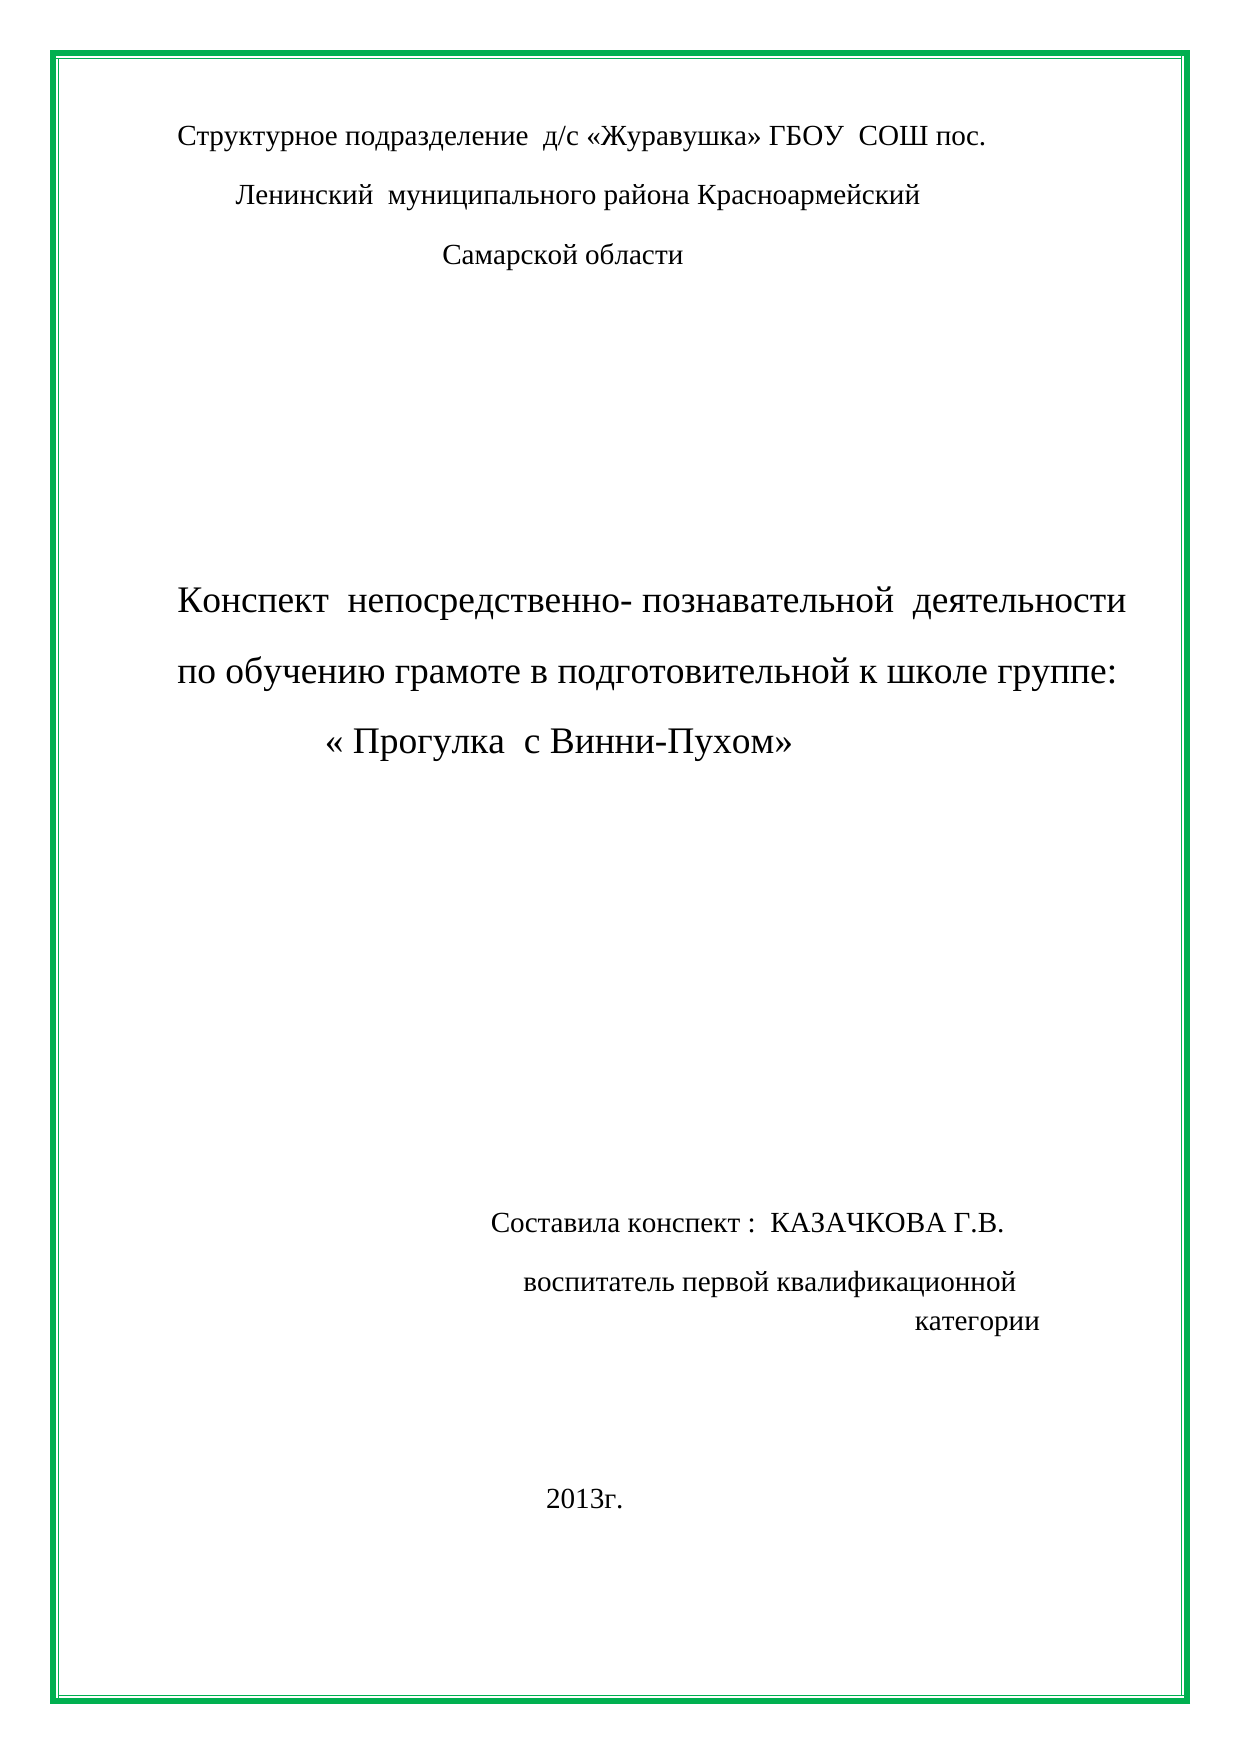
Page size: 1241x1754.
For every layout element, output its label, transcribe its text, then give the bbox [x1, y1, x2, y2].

text воспитатель первой квалификационной категории [177, 1264, 1152, 1336]
text « Прогулка с Винни-Пухом» [177, 719, 1152, 762]
text Конспект непосредственно- познавательной деятельности [177, 578, 1152, 621]
text Ленинский муниципального района Красноармейский [177, 177, 1152, 211]
text Структурное подразделение д/с «Журавушка» ГБОУ СОШ пос. [177, 118, 1152, 152]
text Самарской области [177, 237, 1152, 270]
text Составила конспект : КАЗАЧКОВА Г.В. [177, 1205, 1152, 1238]
text 2013г. [177, 1481, 1152, 1514]
text по обучению грамоте в подготовительной к школе группе: [177, 648, 1152, 691]
